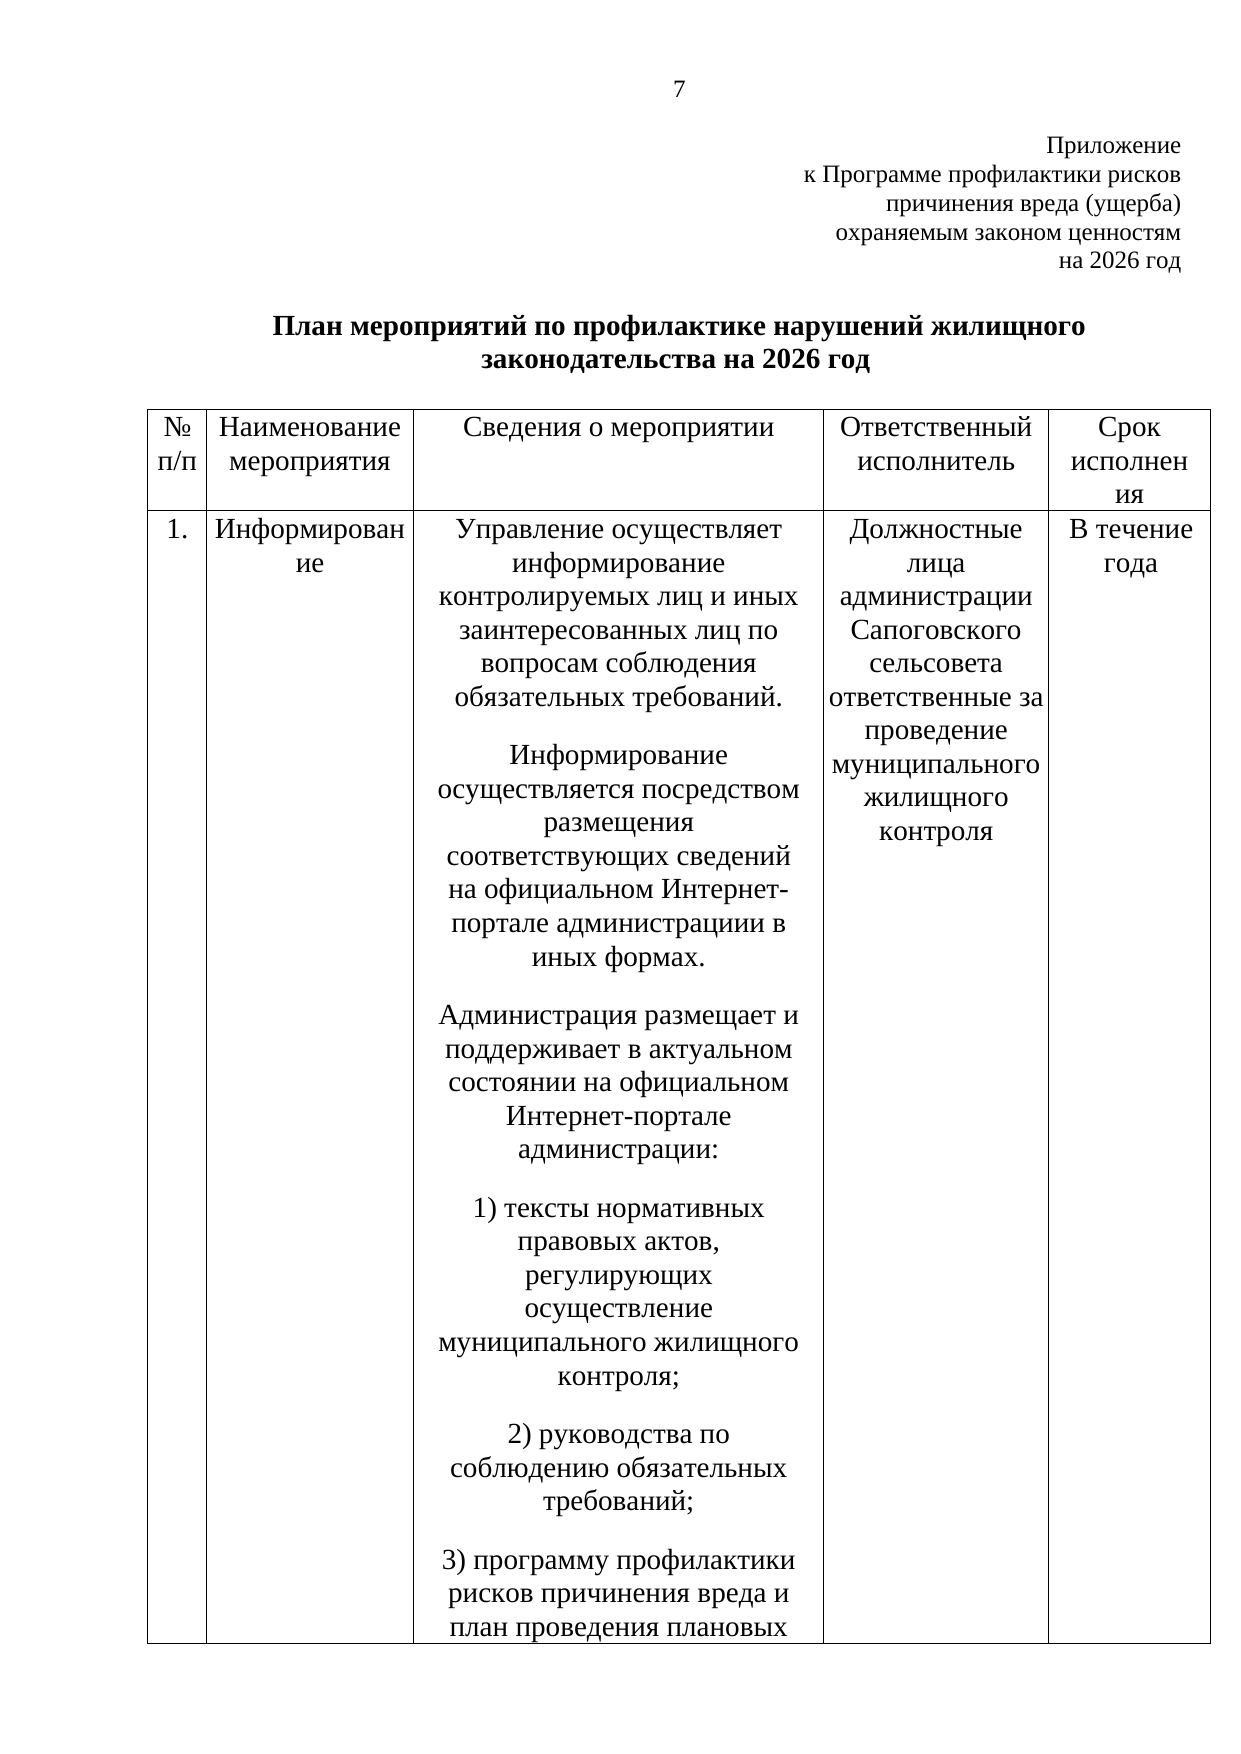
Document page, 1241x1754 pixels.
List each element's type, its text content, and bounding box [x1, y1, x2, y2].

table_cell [824, 511, 1048, 1642]
table_cell 1. [148, 511, 206, 1642]
table_cell В течение года [1049, 511, 1210, 1642]
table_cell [414, 511, 823, 1642]
table_cell Информирование [207, 511, 413, 1642]
table_header Ответственный исполнитель [824, 410, 1048, 510]
table_header Наименование мероприятия [207, 410, 413, 510]
subtitle План мероприятий по профилактике нарушений жилищного законодательства на 2026 год [177, 308, 1181, 375]
table_header Срок исполнения [1049, 410, 1210, 510]
text к Программе профилактики рисков причинения вреда (ущерба) охраняемым законом ценностям на 2026 год [694, 159, 1181, 274]
text Приложение [694, 131, 1181, 159]
table_header Сведения о мероприятии [414, 410, 823, 510]
table_header № п/п [148, 410, 206, 510]
